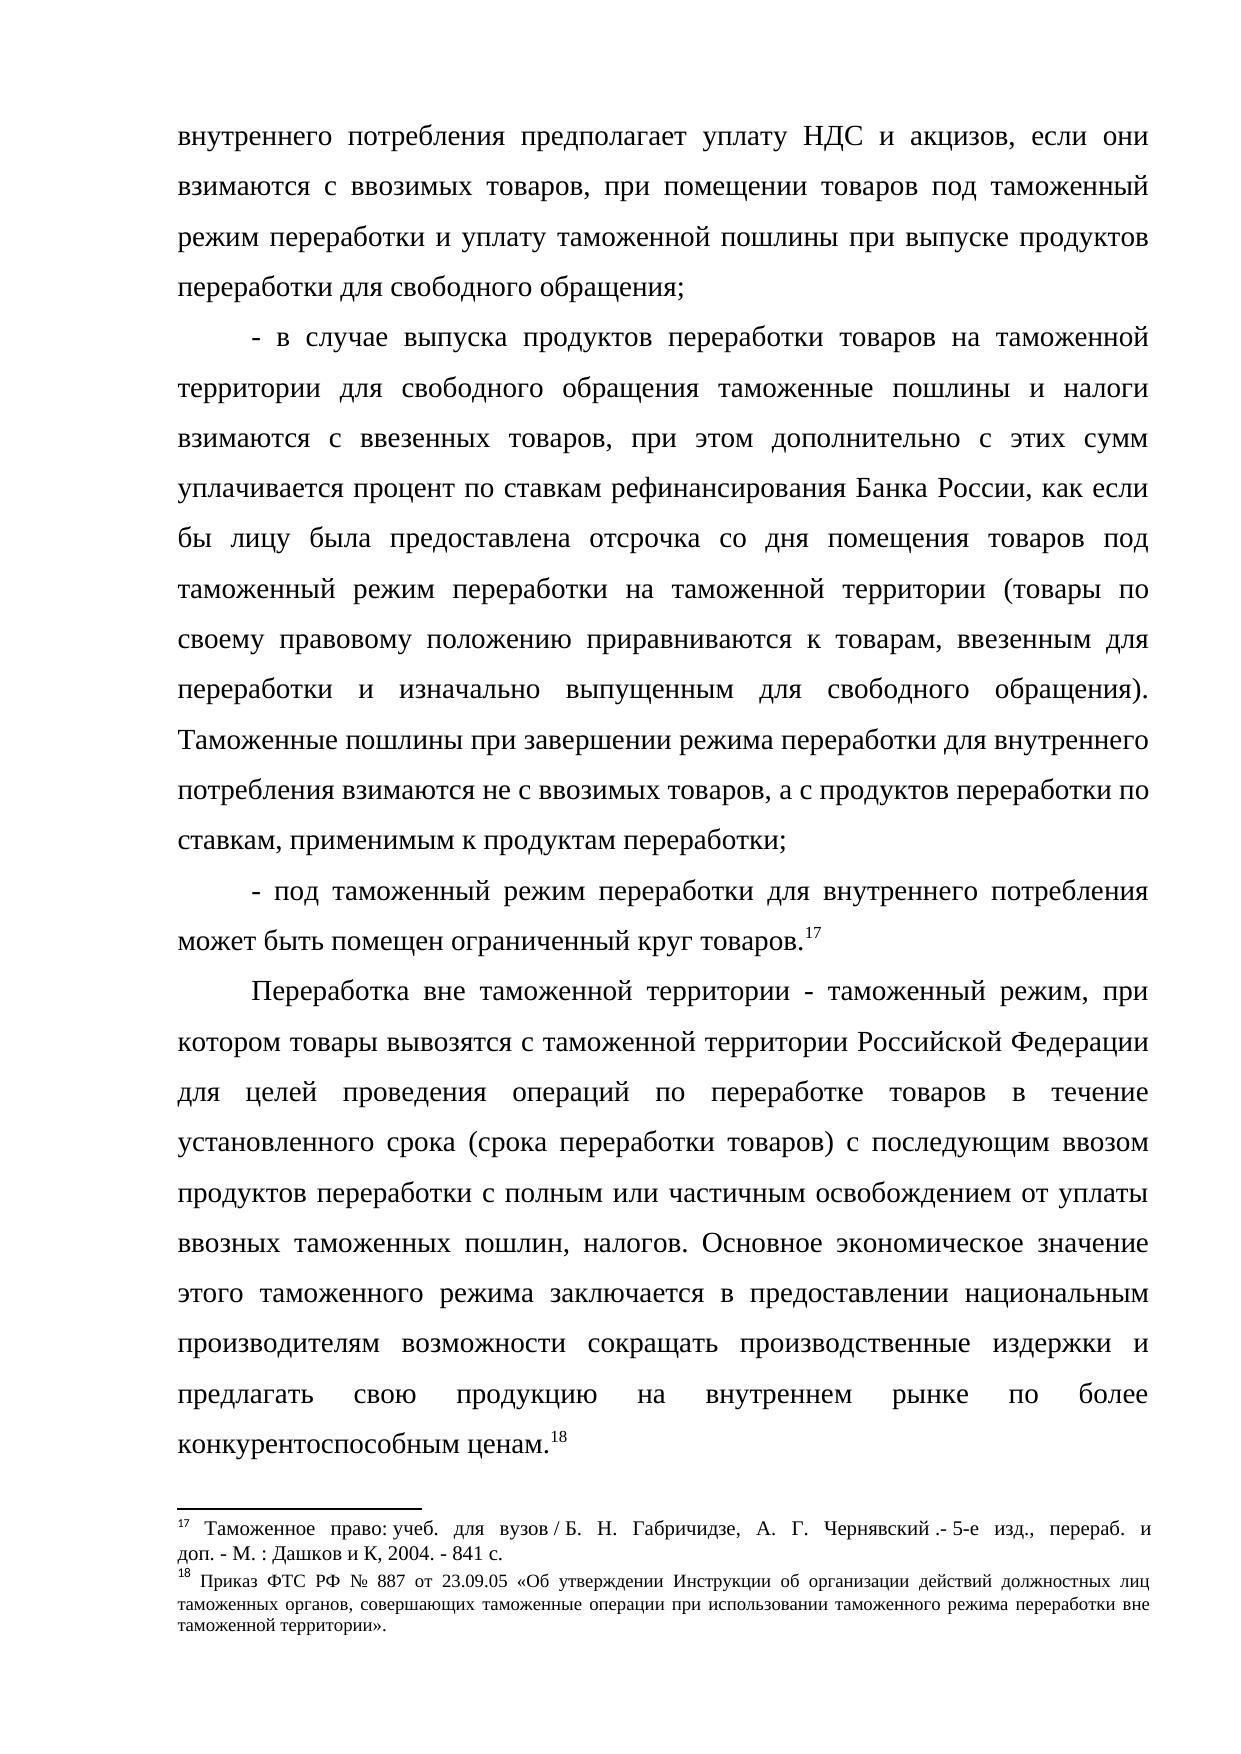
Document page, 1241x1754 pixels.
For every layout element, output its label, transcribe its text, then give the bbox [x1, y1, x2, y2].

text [177, 118, 1149, 303]
text Переработка вне таможенной территории - таможенный режим, при котором товары вывозятся с таможенной территории Российской Федерации для целей проведения операций по переработке товаров в течение установленного срока (срока переработки товаров) с последующим ввозом продуктов переработки с полным или частичным освобождением от уплаты ввозных таможенных пошлин, налогов. Основное экономическое значение этого таможенного режима заключается в предоставлении национальным производителям возможности сокращать производственные издержки и предлагать свою продукцию на внутреннем рынке по более конкурентоспособным ценам. [177, 973, 1149, 1460]
text - в случае выпуска продуктов переработки товаров на таможенной территории для свободного обращения таможенные пошлины и налоги взимаются с ввезенных товаров, при этом дополнительно с этих сумм уплачивается процент по ставкам рефинансирования Банка России, как если бы лицу была предоставлена отсрочка со дня помещения товаров под таможенный режим переработки на таможенной территории (товары по своему правовому положению приравниваются к товарам, ввезенным для переработки и изначально выпущенным для свободного обращения). Таможенные пошлины при завершении режима переработки для внутреннего потребления взимаются не с ввозимых товаров, а с продуктов переработки по ставкам, применимым к продуктам переработки; [177, 319, 1149, 856]
text - под таможенный режим переработки для внутреннего потребления может быть помещен ограниченный круг товаров. [177, 873, 1149, 957]
